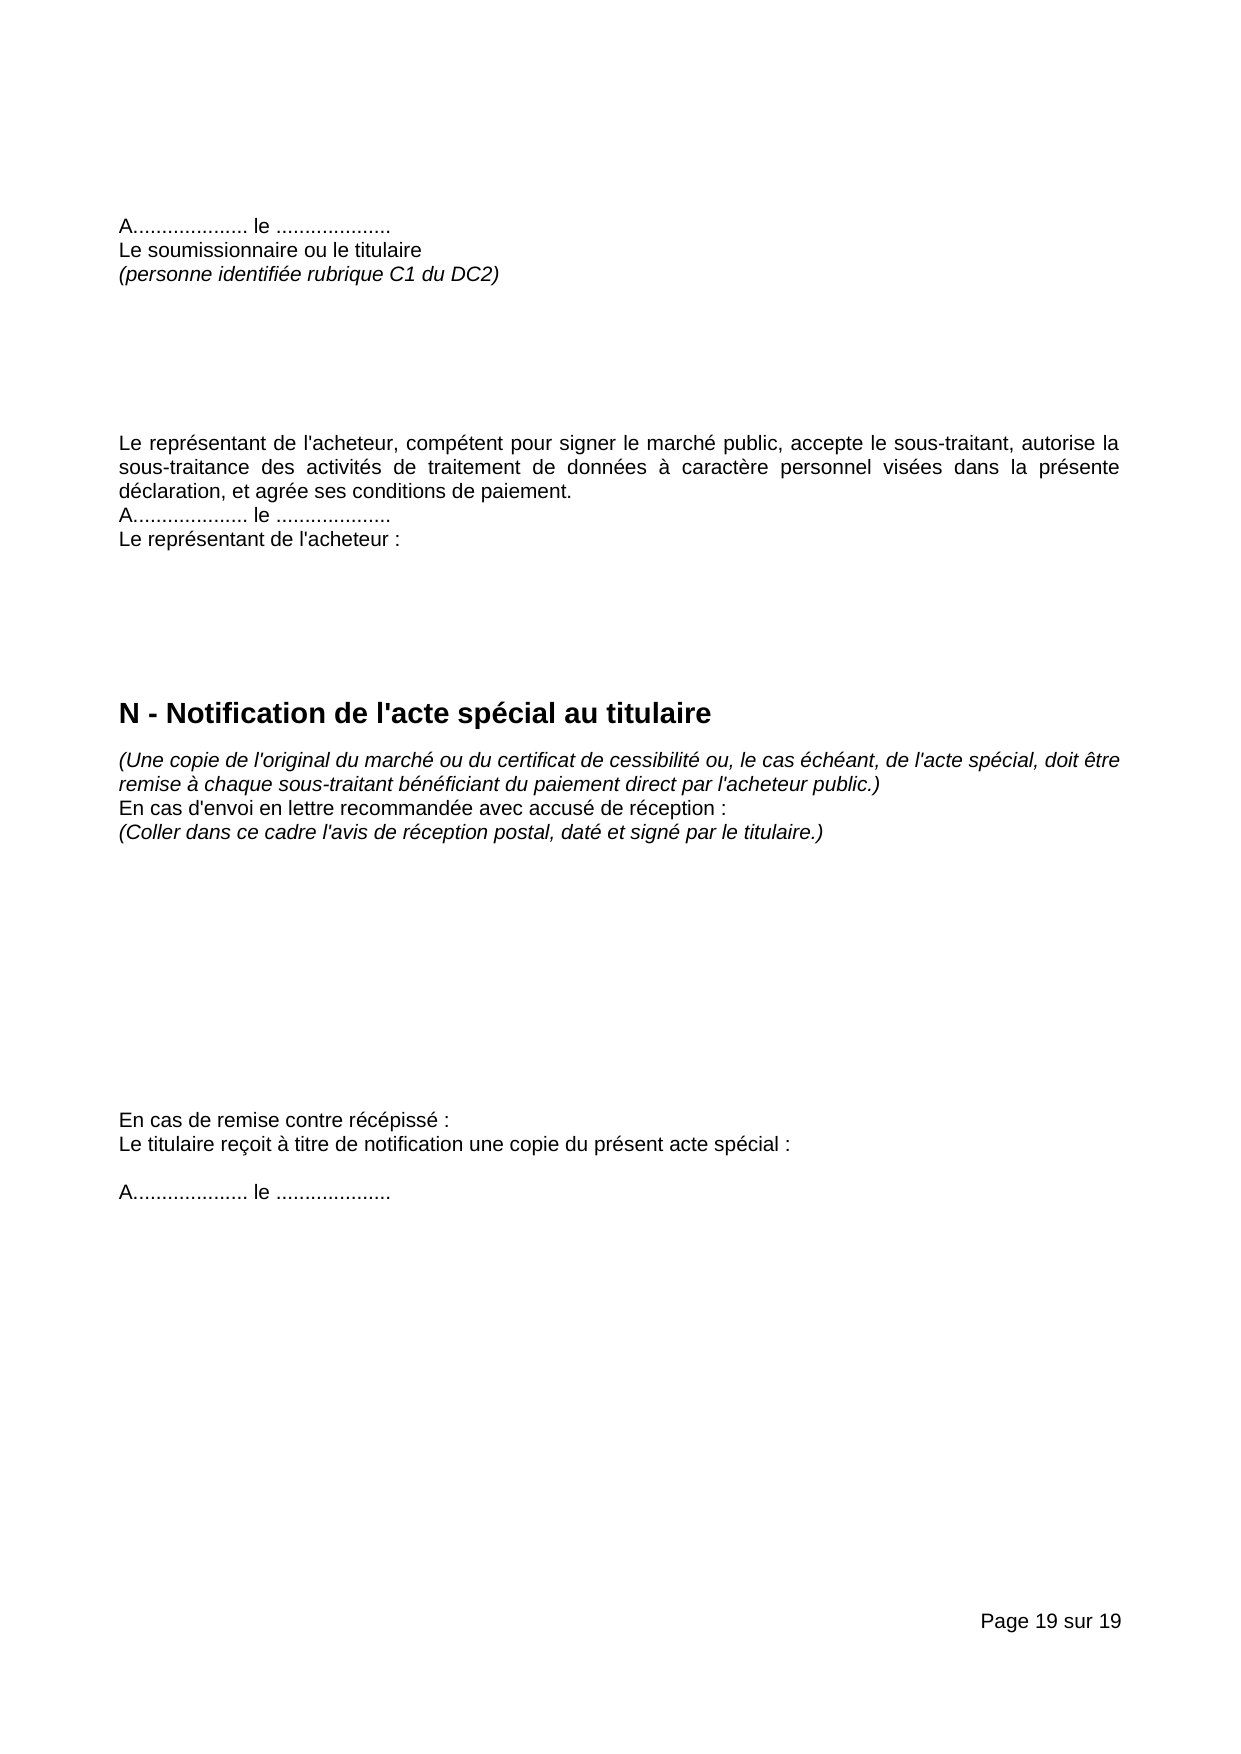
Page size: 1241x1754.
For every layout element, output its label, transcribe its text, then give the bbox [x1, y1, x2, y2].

text (Coller dans ce cadre l'avis de réception postal, daté et signé par le titulaire.) [119, 820, 1121, 844]
text N - Notification de l'acte spécial au titulaire [119, 696, 1121, 729]
text (Une copie de l'original du marché ou du certificat de cessibilité ou, le cas échéant, de l'acte spécial, doit être remise à chaque sous-traitant bénéficiant du paiement direct par l'acheteur public.) [119, 748, 1121, 796]
text En cas de remise contre récépissé : [119, 1108, 1121, 1132]
text Le représentant de l'acheteur : [119, 527, 1121, 551]
text A.................... le .................... [119, 214, 1121, 238]
text Le soumissionnaire ou le titulaire [119, 238, 1121, 262]
text A.................... le .................... [119, 1180, 1121, 1204]
text En cas d'envoi en lettre recommandée avec accusé de réception : [119, 796, 1121, 820]
text (personne identifiée rubrique C1 du DC2) [119, 262, 1121, 286]
text A.................... le .................... [119, 503, 1121, 527]
text Le représentant de l'acheteur, compétent pour signer le marché public, accepte le sous-traitant, autorise la sous-traitance des activités de traitement de données à caractère personnel visées dans la présente déclaration, et agrée ses conditions de paiement. [119, 431, 1121, 503]
text Le titulaire reçoit à titre de notification une copie du présent acte spécial : [119, 1132, 1121, 1156]
